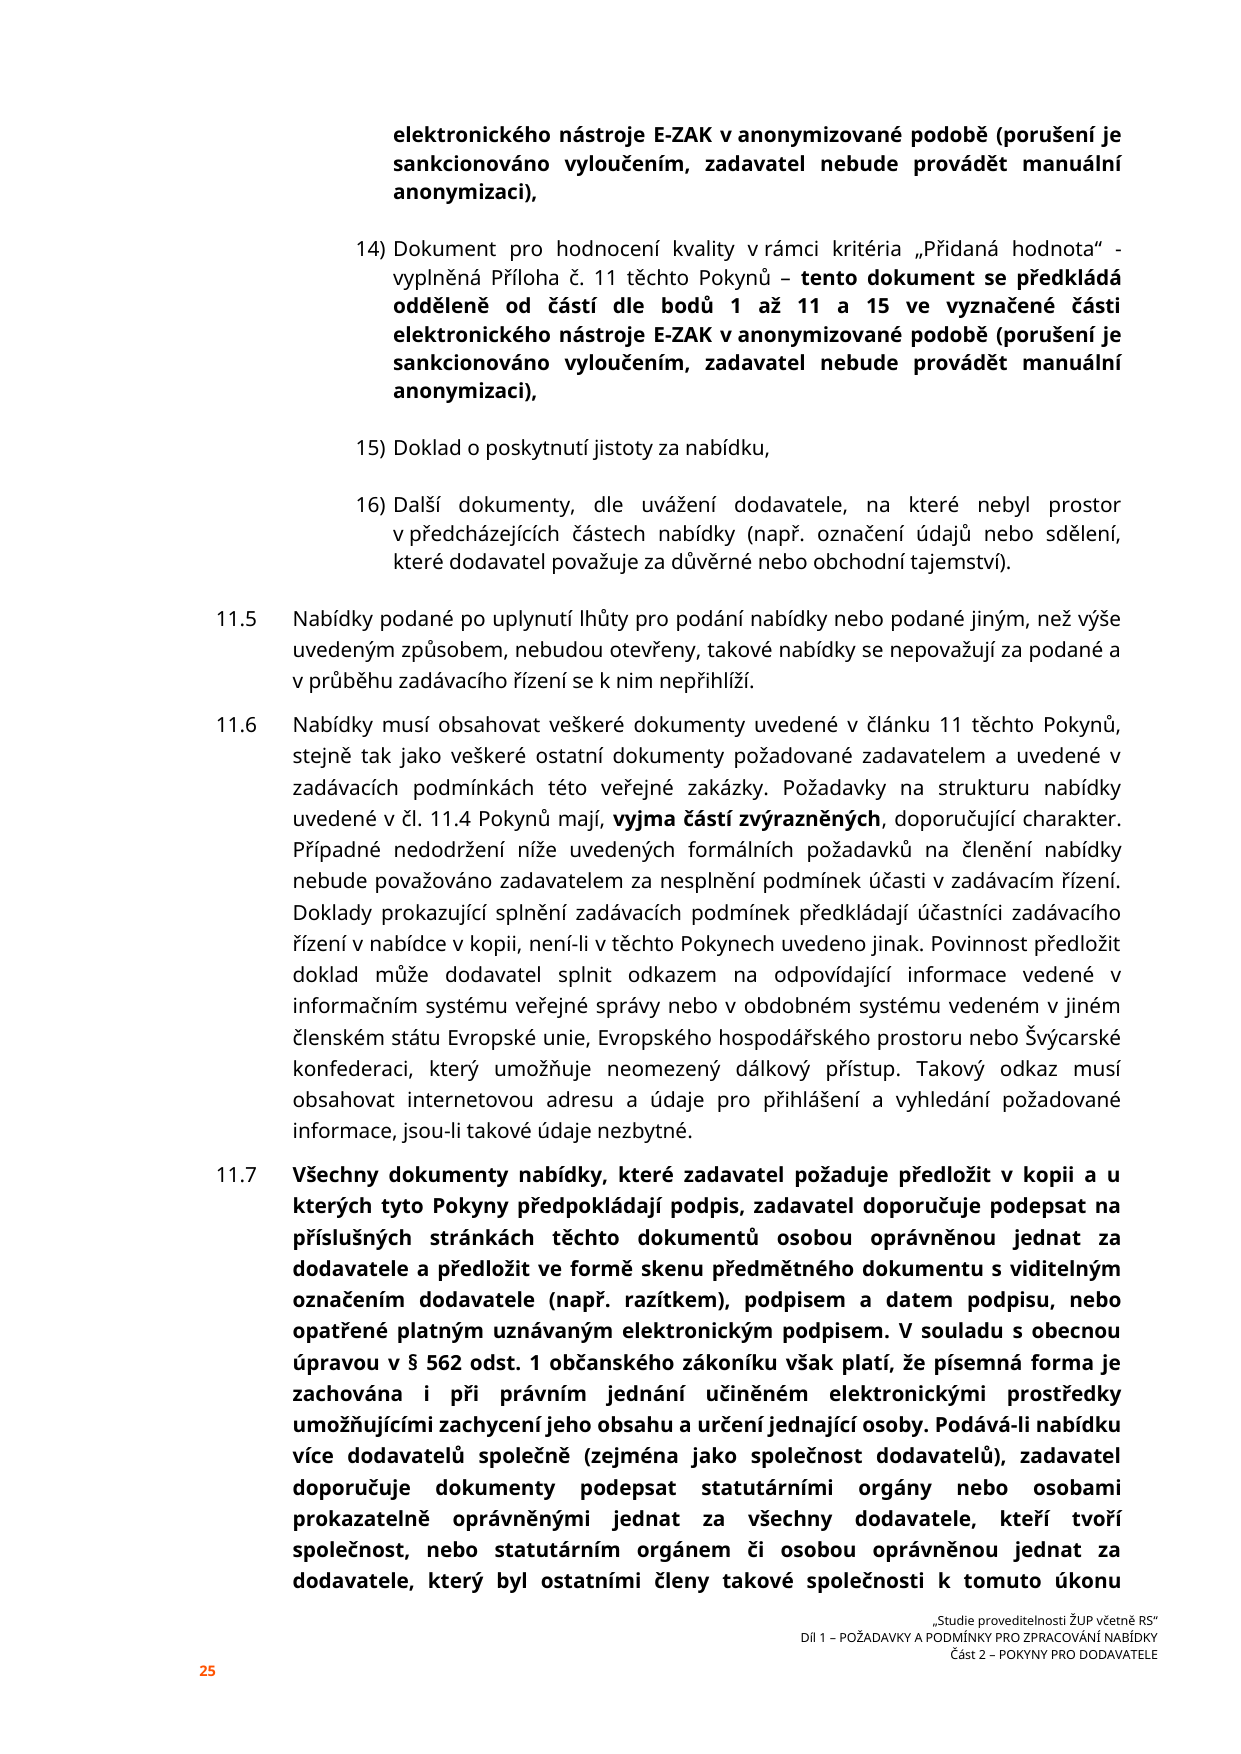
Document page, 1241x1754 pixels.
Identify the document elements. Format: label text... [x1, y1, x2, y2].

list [355, 121, 1122, 206]
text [216, 1160, 1122, 1595]
list Dokument pro hodnocení kvality v rámci kritéria „Přidaná hodnota“ - vyplněná Příloha č. 11 těchto Pokynů – tento dokument se předkládá odděleně od částí dle bodů 1 až 11 a 15 ve vyznačené části elektronického nástroje E-ZAK v anonymizované podobě (porušení je sankcionováno vyloučením, zadavatel nebude provádět manuální anonymizaci), [355, 234, 1122, 405]
text Nabídky musí obsahovat veškeré dokumenty uvedené v článku 11 těchto Pokynů, stejně tak jako veškeré ostatní dokumenty požadované zadavatelem a uvedené v zadávacích podmínkách této veřejné zakázky. Požadavky na strukturu nabídky uvedené v čl. 11.4 Pokynů mají, vyjma částí zvýrazněných, doporučující charakter. Případné nedodržení níže uvedených formálních požadavků na členění nabídky nebude považováno zadavatelem za nesplnění podmínek účasti v zadávacím řízení. Doklady prokazující splnění zadávacích podmínek předkládají účastníci zadávacího řízení v nabídce v kopii, není-li v těchto Pokynech uvedeno jinak. Povinnost předložit doklad může dodavatel splnit odkazem na odpovídající informace vedené v informačním systému veřejné správy nebo v obdobném systému vedeném v jiném členském státu Evropské unie, Evropského hospodářského prostoru nebo Švýcarské konfederaci, který umožňuje neomezený dálkový přístup. Takový odkaz musí obsahovat internetovou adresu a údaje pro přihlášení a vyhledání požadované informace, jsou-li takové údaje nezbytné. [216, 710, 1122, 1145]
text Nabídky podané po uplynutí lhůty pro podání nabídky nebo podané jiným, než výše uvedeným způsobem, nebudou otevřeny, takové nabídky se nepovažují za podané a v průběhu zadávacího řízení se k nim nepřihlíží. [216, 604, 1122, 695]
list Doklad o poskytnutí jistoty za nabídku, [355, 433, 1122, 462]
list Další dokumenty, dle uvážení dodavatele, na které nebyl prostor v předcházejících částech nabídky (např. označení údajů nebo sdělení, které dodavatel považuje za důvěrné nebo obchodní tajemství). [355, 490, 1122, 576]
